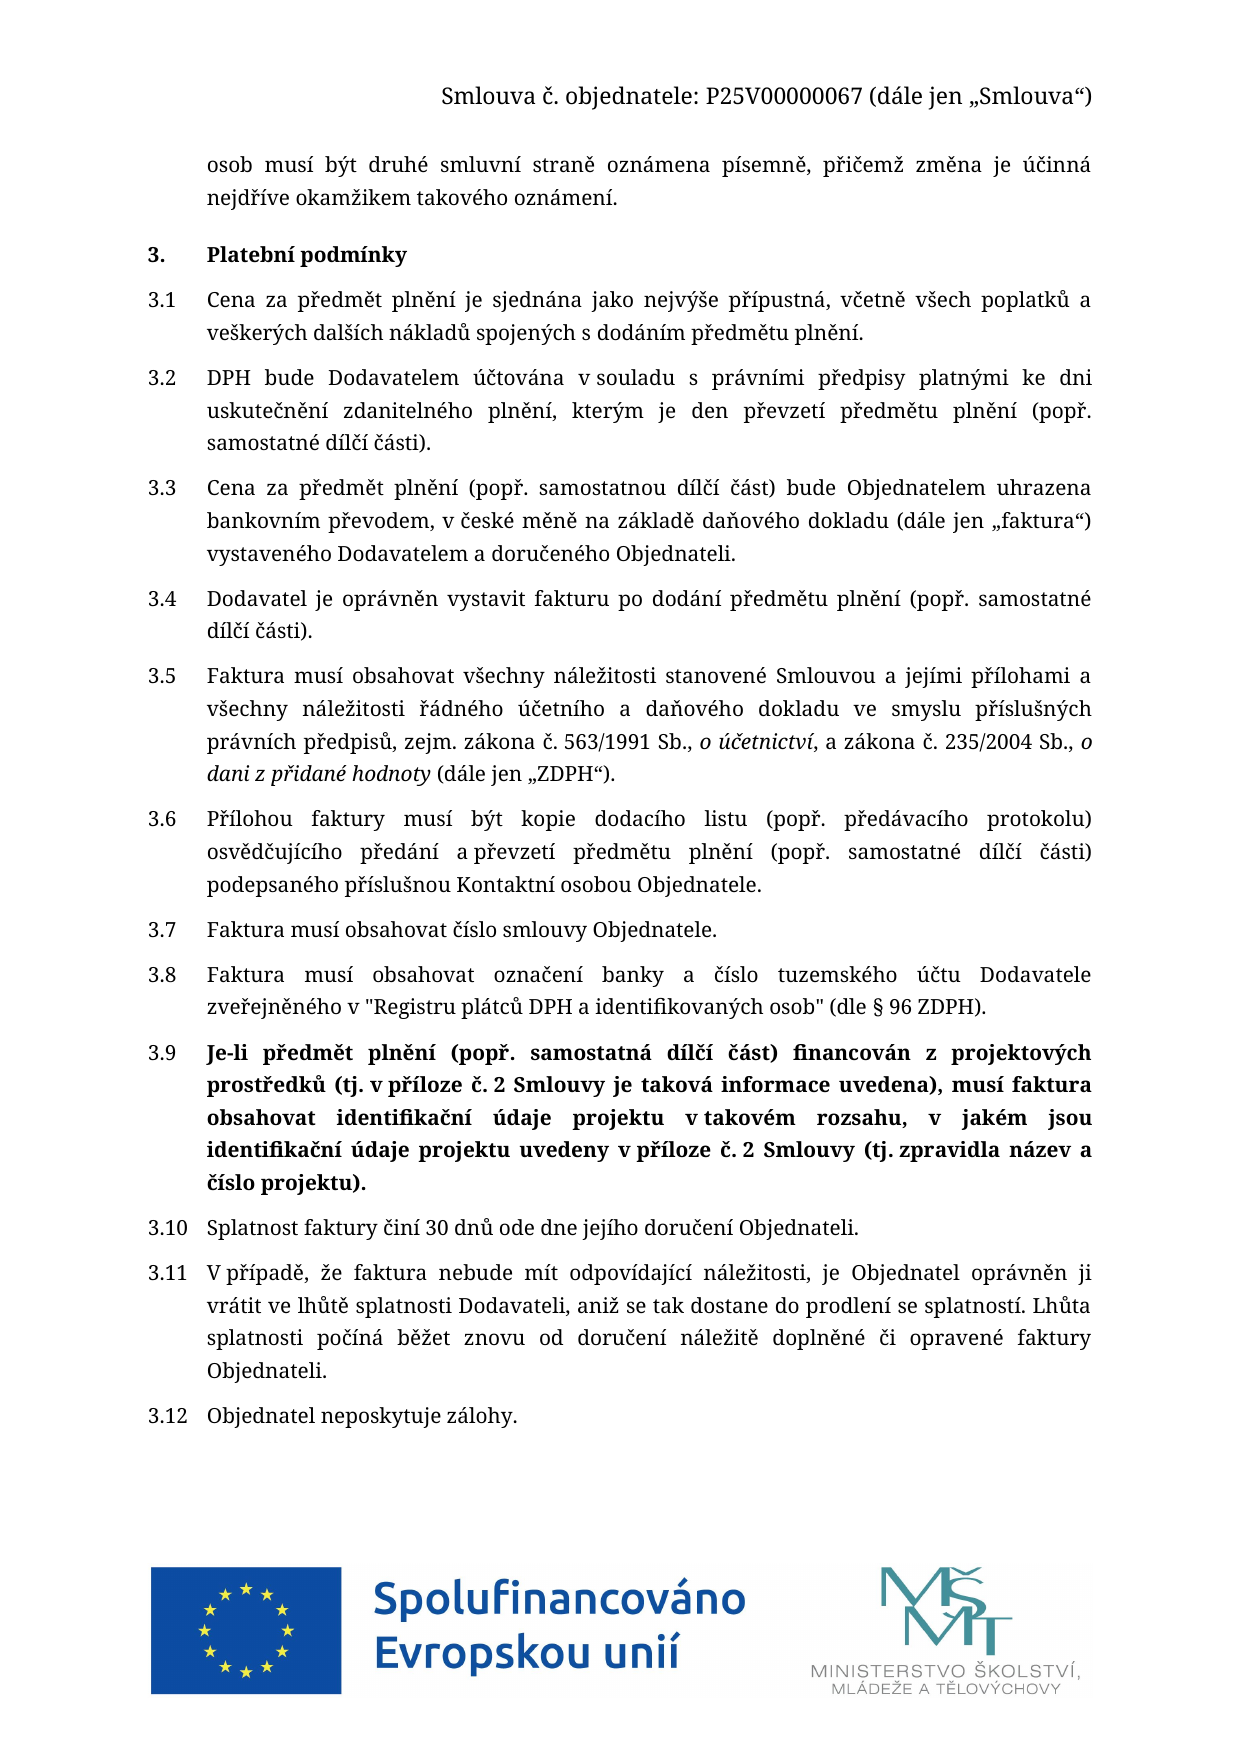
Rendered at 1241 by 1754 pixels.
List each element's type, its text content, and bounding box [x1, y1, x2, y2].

list V případě, že faktura nebude mít odpovídající náležitosti, je Objednatel oprávněn ji vrátit ve lhůtě splatnosti Dodavateli, aniž se tak dostane do prodlení se splatností. Lhůta splatnosti počíná běžet znovu od doručení náležitě doplněné či opravené faktury Objednateli. [148, 1258, 1093, 1384]
list Platební podmínky [148, 240, 1093, 269]
list Splatnost faktury činí 30 dnů ode dne jejího doručení Objednateli. [148, 1213, 1093, 1242]
list Objednatel neposkytuje zálohy. [148, 1401, 1093, 1429]
list Cena za předmět plnění je sjednána jako nejvýše přípustná, včetně všech poplatků a veškerých dalších nákladů spojených s dodáním předmětu plnění. [148, 286, 1093, 347]
list Je-li předmět plnění (popř. samostatná dílčí část) financován z projektových prostředků (tj. v příloze č. 2 Smlouvy je taková informace uvedena), musí faktura obsahovat identifikační údaje projektu v takovém rozsahu, v jakém jsou identifikační údaje projektu uvedeny v příloze č. 2 Smlouvy (tj. zpravidla název a číslo projektu). [148, 1038, 1093, 1196]
list Faktura musí obsahovat číslo smlouvy Objednatele. [148, 915, 1093, 943]
picture [147, 1563, 1093, 1698]
list Cena za předmět plnění (popř. samostatnou dílčí část) bude Objednatelem uhrazena bankovním převodem, v české měně na základě daňového dokladu (dále jen „faktura“) vystaveného Dodavatelem a doručeného Objednateli. [148, 473, 1093, 567]
list DPH bude Dodavatelem účtována v souladu s právními předpisy platnými ke dni uskutečnění zdanitelného plnění, kterým je den převzetí předmětu plnění (popř. samostatné dílčí části). [148, 363, 1093, 457]
list Faktura musí obsahovat označení banky a číslo tuzemského účtu Dodavatele zveřejněného v "Registru plátců DPH a identifikovaných osob" (dle § 96 ZDPH). [148, 960, 1093, 1021]
list Faktura musí obsahovat všechny náležitosti stanovené Smlouvou a jejími přílohami a všechny náležitosti řádného účetního a daňového dokladu ve smyslu příslušných právních předpisů, zejm. zákona č. 563/1991 Sb., o účetnictví, a zákona č. 235/2004 Sb., o dani z přidané hodnoty (dále jen „ZDPH“). [148, 662, 1093, 788]
list Dodavatel je oprávněn vystavit fakturu po dodání předmětu plnění (popř. samostatné dílčí části). [148, 584, 1093, 645]
list Přílohou faktury musí být kopie dodacího listu (popř. předávacího protokolu) osvědčujícího předání a převzetí předmětu plnění (popř. samostatné dílčí části) podepsaného příslušnou Kontaktní osobou Objednatele. [148, 804, 1093, 898]
